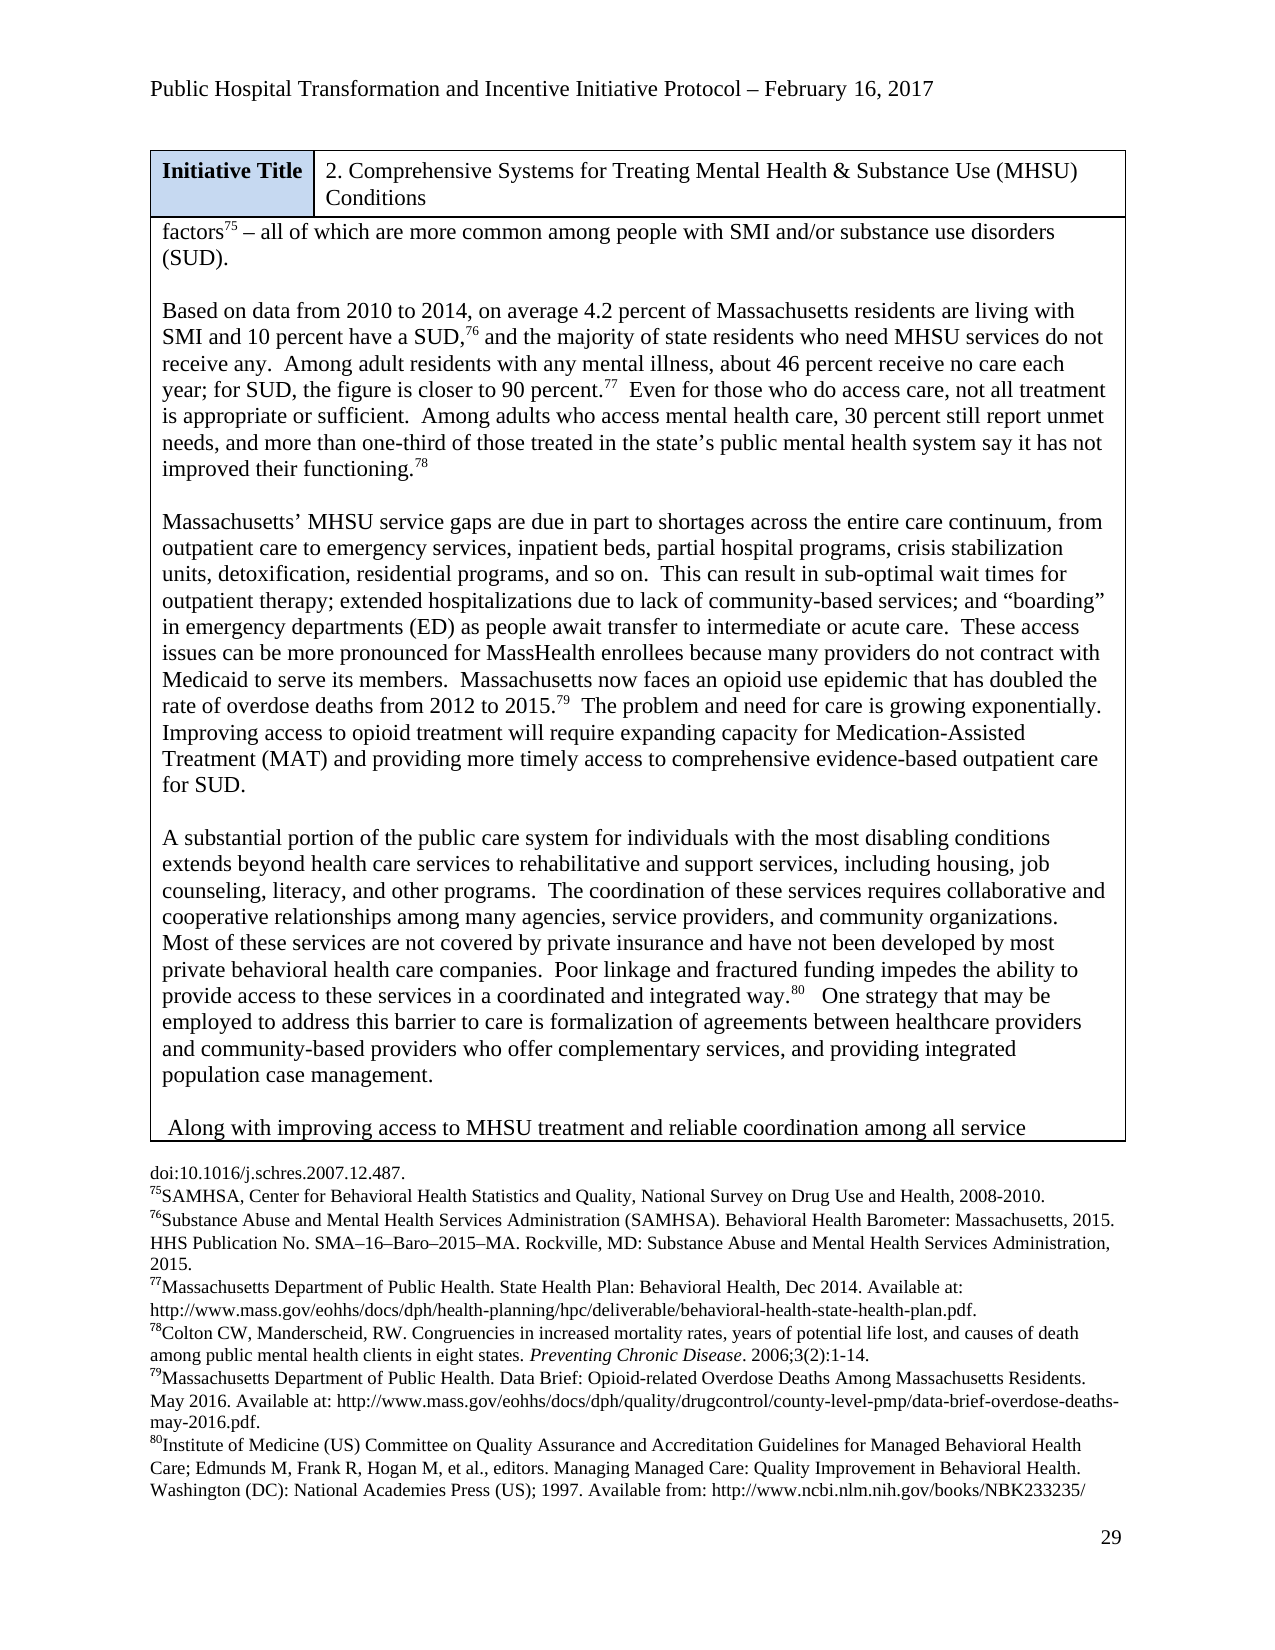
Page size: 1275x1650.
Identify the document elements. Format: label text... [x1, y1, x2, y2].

table_cell Poor access to appropriate levels of care is a leading barrier to recovery for individuals with mental health and substance use (MHSU) conditions. A comprehensive system for MHSU treatment – offering the right care to the right people at the right time – requires a wide range of services and delivery methods to meet the unique needs of individuals and families. Among others, these services include outpatient counseling (including primary care integration), intermediate care (intensive outpatient, partial hospital), residential and inpatient facilities, support for care transitions, and triage and emergency services. A robust continuum of care helps people access services when they need and want them, improving patient experience and the value of care (quality/cost). A comprehensive treatment system allows individuals and their providers to develop an optimal care plan most likely to help them stay connected to their communities and succeed in daily activities, such as work or school. This, in turn, promotes greater engagement of family and community supports, ensuring that more resources are in place to support one’s recovery. Individuals who do receive appropriate treatment early in their onset of illness may require less intensive care, experience fewer relapses, and have better long-term health outcomes. New programs offering integrated, person-centered MHSU care show promising results – greater use of community-based outpatient care, fewer hospital and emergency department (ED) admissions, better health outcomes- – and offer hope for developing more effective, sustainable care models. However, left untreated, behavioral health disorders and co-occurring health conditions have harmful economic, interpersonal, and social impacts for the population as a whole. This troubling impact is most evident in the 20 to 30 year gap in life expectancy among people living with serious mental illnesses (SMI).- This disparity is driven largely by higher rates of chronic disease (e.g. diabetes, hypertension, hyperlipidemia, and obesity), delayed diagnosis and treatment of medical conditions, fragmented delivery of inadequate care, medication side effects, and higher rates of modifiable risk factors – all of which are more common among people with SMI and/or substance use disorders (SUD). Based on data from 2010 to 2014, on average 4.2 percent of Massachusetts residents are living with SMI and 10 percent have a SUD, and the majority of state residents who need MHSU services do not receive any. Among adult residents with any mental illness, about 46 percent receive no care each year; for SUD, the figure is closer to 90 percent. Even for those who do access care, not all treatment is appropriate or sufficient. Among adults who access mental health care, 30 percent still report unmet needs, and more than one-third of those treated in the state’s public mental health system say it has not improved their functioning. Massachusetts’ MHSU service gaps are due in part to shortages across the entire care continuum, from outpatient care to emergency services, inpatient beds, partial hospital programs, crisis stabilization units, detoxification, residential programs, and so on. This can result in sub-optimal wait times for outpatient therapy; extended hospitalizations due to lack of community-based services; and “boarding” in emergency departments (ED) as people await transfer to intermediate or acute care. These access issues can be more pronounced for MassHealth enrollees because many providers do not contract with Medicaid to serve its members. Massachusetts now faces an opioid use epidemic that has doubled the rate of overdose deaths from 2012 to 2015. The problem and need for care is growing exponentially. Improving access to opioid treatment will require expanding capacity for Medication-Assisted Treatment (MAT) and providing more timely access to comprehensive evidence-based outpatient care for SUD. A substantial portion of the public care system for individuals with the most disabling conditions extends beyond health care services to rehabilitative and support services, including housing, job counseling, literacy, and other programs. The coordination of these services requires collaborative and cooperative relationships among many agencies, service providers, and community organizations. Most of these services are not covered by private insurance and have not been developed by most private behavioral health care companies. Poor linkage and fractured funding impedes the ability to provide access to these services in a coordinated and integrated way. One strategy that may be employed to address this barrier to care is formalization of agreements between healthcare providers and community-based providers who offer complementary services, and providing integrated population case management. Along with improving access to MHSU treatment and reliable coordination among all service providers, a focus on health promotion is essential to impact health outcomes for this population. A national study estimated 85 percent of the life expectancy gap for people living with schizophrenia was attributable to “natural” causes, such as cardiovascular disease, cancers, pneumonia, diabetes, and so on. Early screening and intervention for these medical conditions is essential to improving health outcomes. This is particularly true for patients taking antipsychotic medications that increase the risk for certain medical conditions, most notably metabolic syndrome. While these diseases can develop for numerous reasons, modifiable factors such as smoking, diet, physical activity, substance use, and social needs are key drivers. Promoting healthy living through education, skills training, and behavioral therapy will be necessary to improve population health. Certain interventions have improved health outcomes among people with psychotic disorders.- Improving access to MHSU care overall requires attention to all aspects of the care continuum, from the professional care provided by trained clinicians to self care and social support. Expansion of services in those areas of the continuum that are most lacking, particularly in the intermediate levels of care that provide step-down and diversionary services, will assist with shifting care away from more intensive levels and providing patients with care at the appropriate level of service. Providers must also consider adopting treatment modalities that can improve efficiency and create capacity within existing services, such as shorter term evidence-based treatments and technology-based services, such as telemedicine consultations. Patient care teams may be redefined to include all who work with the patient, including clinicians, paraprofessionals, peer specialists/coaches, community-based providers, social support providers, etc., with the patient at the center of the team. [151, 218, 1125, 1140]
table_header Initiative Title [151, 151, 313, 216]
table_header 2. Comprehensive Systems for Treating Mental Health & Substance Use (MHSU) Conditions [315, 151, 1125, 216]
